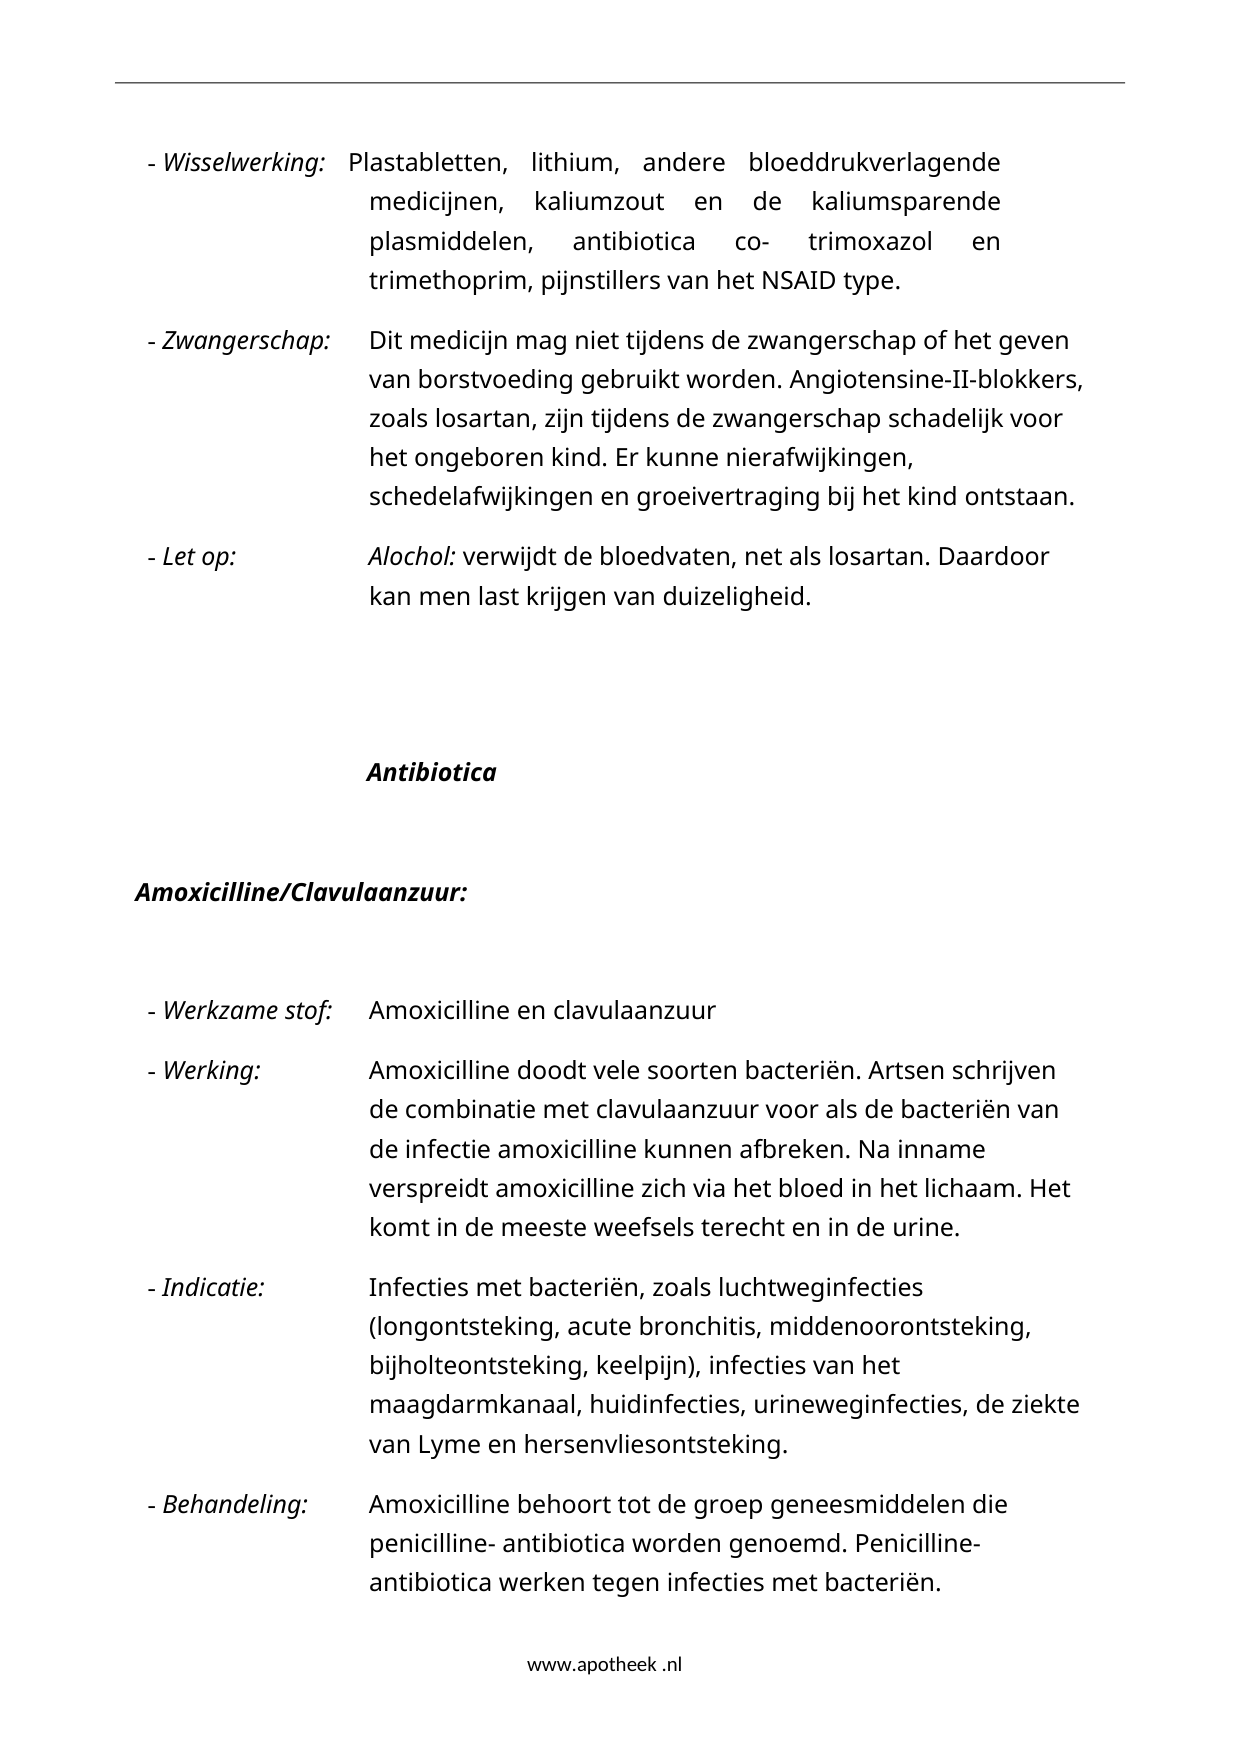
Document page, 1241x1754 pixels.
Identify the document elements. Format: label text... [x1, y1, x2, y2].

list Wisselwerking: Plastabletten, lithium, andere bloeddrukverlagende medicijnen, kaliumzout en de kaliumsparende plasmiddelen, antibiotica co- trimoxazol en trimethoprim, pijnstillers van het NSAID type. [147, 145, 1001, 296]
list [147, 1486, 1047, 1599]
list Let op: Alochol: verwijdt de bloedvaten, net als losartan. Daardoor kan men last krijgen van duizeligheid. [147, 539, 1092, 612]
list Werkzame stof: Amoxicilline en clavulaanzuur [147, 993, 1103, 1027]
text Antibiotica [135, 755, 731, 789]
list Zwangerschap: Dit medicijn mag niet tijdens de zwangerschap of het geven van borstvoeding gebruikt worden. Angiotensine-II-blokkers, zoals losartan, zijn tijdens de zwangerschap schadelijk voor het ongeboren kind. Er kunne nierafwijkingen, schedelafwijkingen en groeivertraging bij het kind ontstaan. [147, 322, 1091, 513]
text Amoxicilline/Clavulaanzuur: [135, 875, 1103, 909]
list Werking: Amoxicilline doodt vele soorten bacteriën. Artsen schrijven de combinatie met clavulaanzuur voor als de bacteriën van de infectie amoxicilline kunnen afbreken. Na inname verspreidt amoxicilline zich via het bloed in het lichaam. Het komt in de meeste weefsels terecht en in de urine. [147, 1053, 1079, 1244]
list Indicatie: Infecties met bacteriën, zoals luchtweginfecties (longontsteking, acute bronchitis, middenoorontsteking, bijholteontsteking, keelpijn), infecties van het maagdarmkanaal, huidinfecties, urineweginfecties, de ziekte van Lyme en hersenvliesontsteking. [147, 1270, 1085, 1460]
